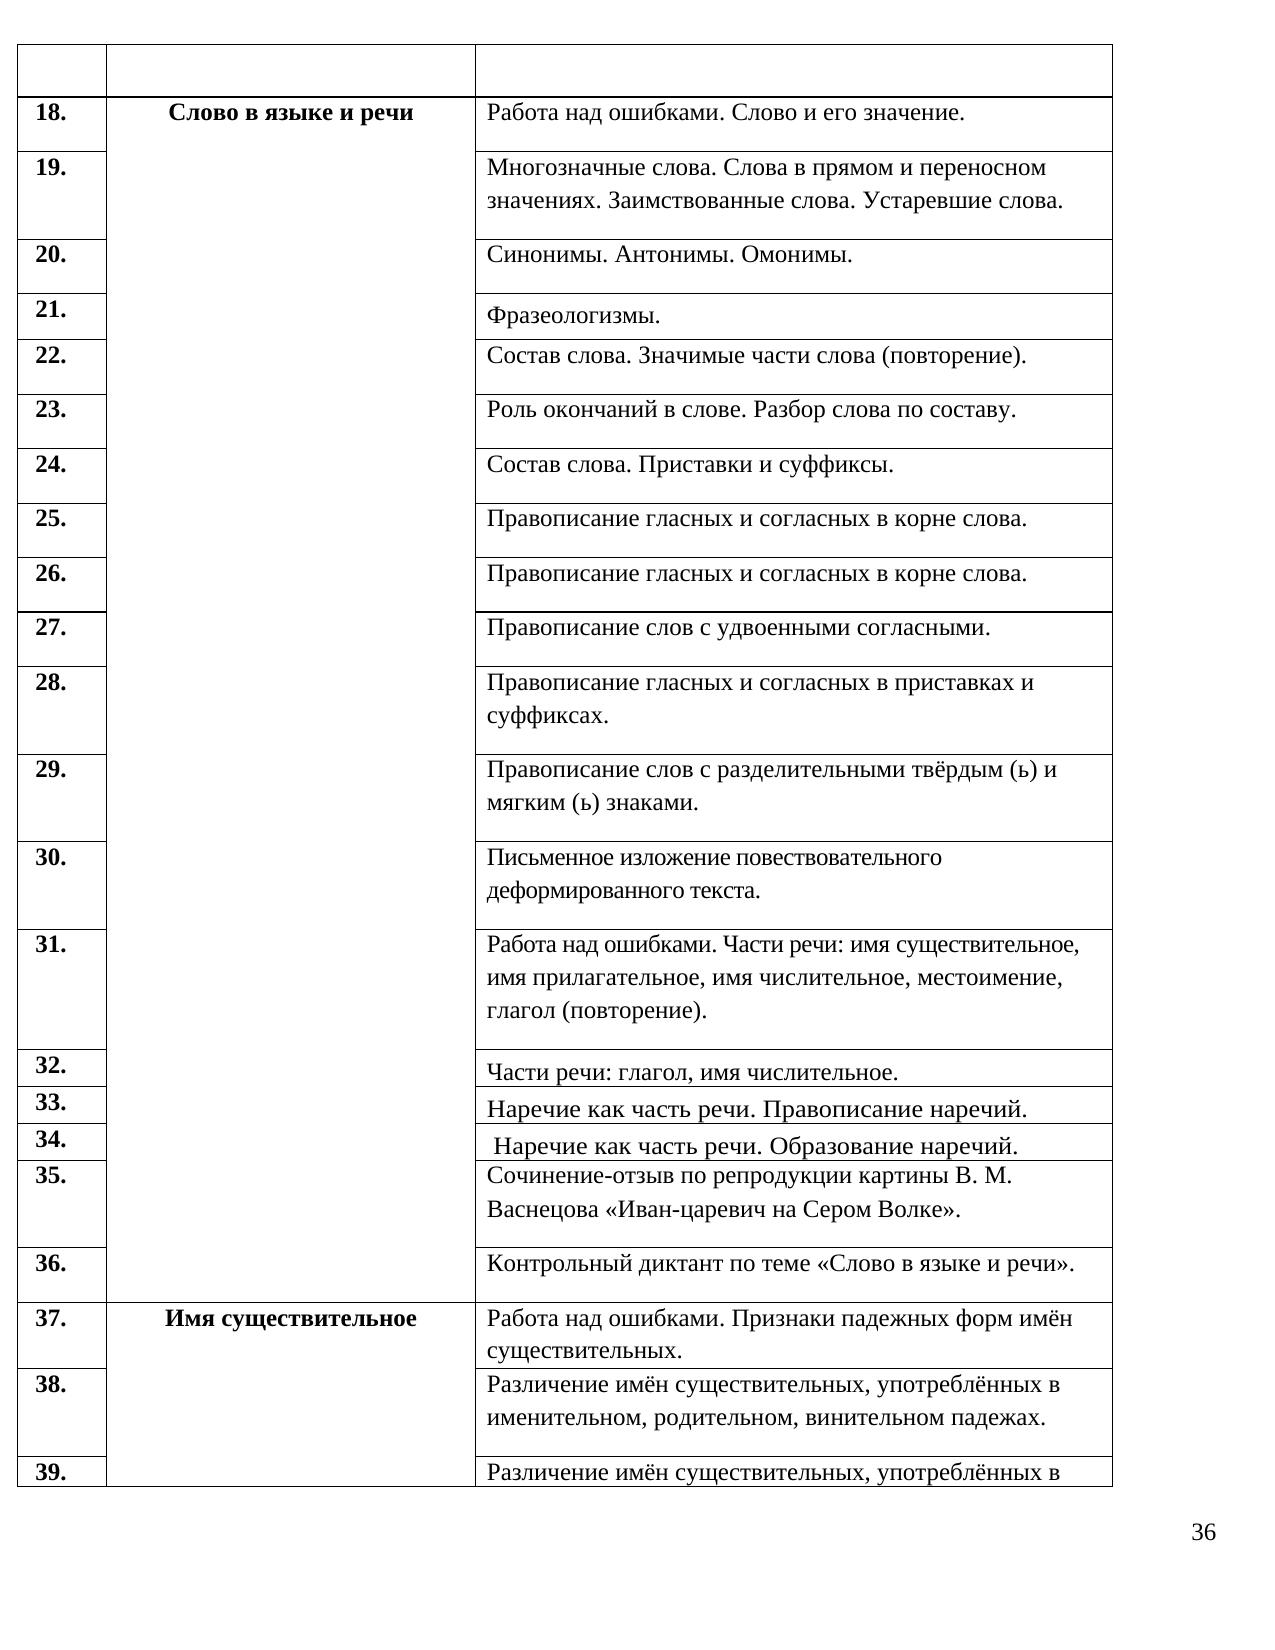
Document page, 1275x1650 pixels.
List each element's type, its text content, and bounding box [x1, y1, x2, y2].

table_cell [18, 98, 106, 151]
table_cell Многозначные слова. Слова в прямом и переносном значениях. Заимствованные слова. Устаревшие слова. [476, 152, 1112, 238]
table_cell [476, 1457, 1112, 1486]
table_cell Части речи: глагол, имя числительное. [476, 1050, 1112, 1086]
table_cell [18, 294, 106, 339]
table_cell Правописание слов с разделительными твёрдым (ь) и мягким (ь) знаками. [476, 755, 1112, 841]
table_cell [476, 45, 1112, 96]
table_cell Правописание гласных и согласных в корне слова. [476, 558, 1112, 611]
table_cell Синонимы. Антонимы. Омонимы. [476, 240, 1112, 293]
table_cell Слово в языке и речи [107, 98, 475, 1302]
table_cell [18, 842, 106, 928]
table_cell [18, 1457, 106, 1486]
table_cell Письменное изложение повествовательного деформированного текста. [476, 842, 1112, 928]
table_cell [18, 930, 106, 1049]
table_cell [18, 1124, 106, 1159]
table_cell Контрольный диктант по теме «Слово в языке и речи». [476, 1248, 1112, 1302]
table_cell Работа над ошибками. Части речи: имя существительное, имя прилагательное, имя числительное, местоимение, глагол (повторение). [476, 930, 1112, 1049]
table_cell [18, 504, 106, 557]
table_cell [18, 1303, 106, 1368]
table_cell Роль окончаний в слове. Разбор слова по составу. [476, 395, 1112, 448]
table_cell [18, 449, 106, 502]
table_cell [18, 1161, 106, 1247]
table_cell [18, 152, 106, 238]
table_cell [18, 755, 106, 841]
table_cell Работа над ошибками. Признаки падежных форм имён существительных. [476, 1303, 1112, 1368]
table_cell [18, 45, 106, 96]
table_cell Наречие как часть речи. Правописание наречий. [476, 1087, 1112, 1123]
table_cell [18, 240, 106, 293]
table_cell Правописание слов с удвоенными согласными. [476, 613, 1112, 666]
table_cell Состав слова. Значимые части слова (повторение). [476, 340, 1112, 393]
table_cell Работа над ошибками. Слово и его значение. [476, 98, 1112, 151]
table_cell Правописание гласных и согласных в приставках и суффиксах. [476, 667, 1112, 753]
table_cell [18, 1087, 106, 1123]
table_cell [18, 340, 106, 393]
table_cell Фразеологизмы. [476, 294, 1112, 339]
table_cell [18, 1248, 106, 1302]
table_cell [18, 395, 106, 448]
table_cell Имя существительное [107, 1303, 475, 1486]
table_cell Различение имён существительных, употреблённых в именительном, родительном, винительном падежах. [476, 1369, 1112, 1456]
table_cell [18, 667, 106, 753]
table_cell [18, 613, 106, 666]
table_cell Правописание гласных и согласных в корне слова. [476, 504, 1112, 557]
table_cell Состав слова. Приставки и суффиксы. [476, 449, 1112, 502]
table_cell Сочинение-отзыв по репродукции картины В. М. Васнецова «Иван-царевич на Сером Волке». [476, 1161, 1112, 1247]
table_cell [18, 1050, 106, 1086]
table_cell [18, 1369, 106, 1456]
table_cell [18, 558, 106, 611]
table_cell Наречие как часть речи. Образование наречий. [476, 1124, 1112, 1159]
